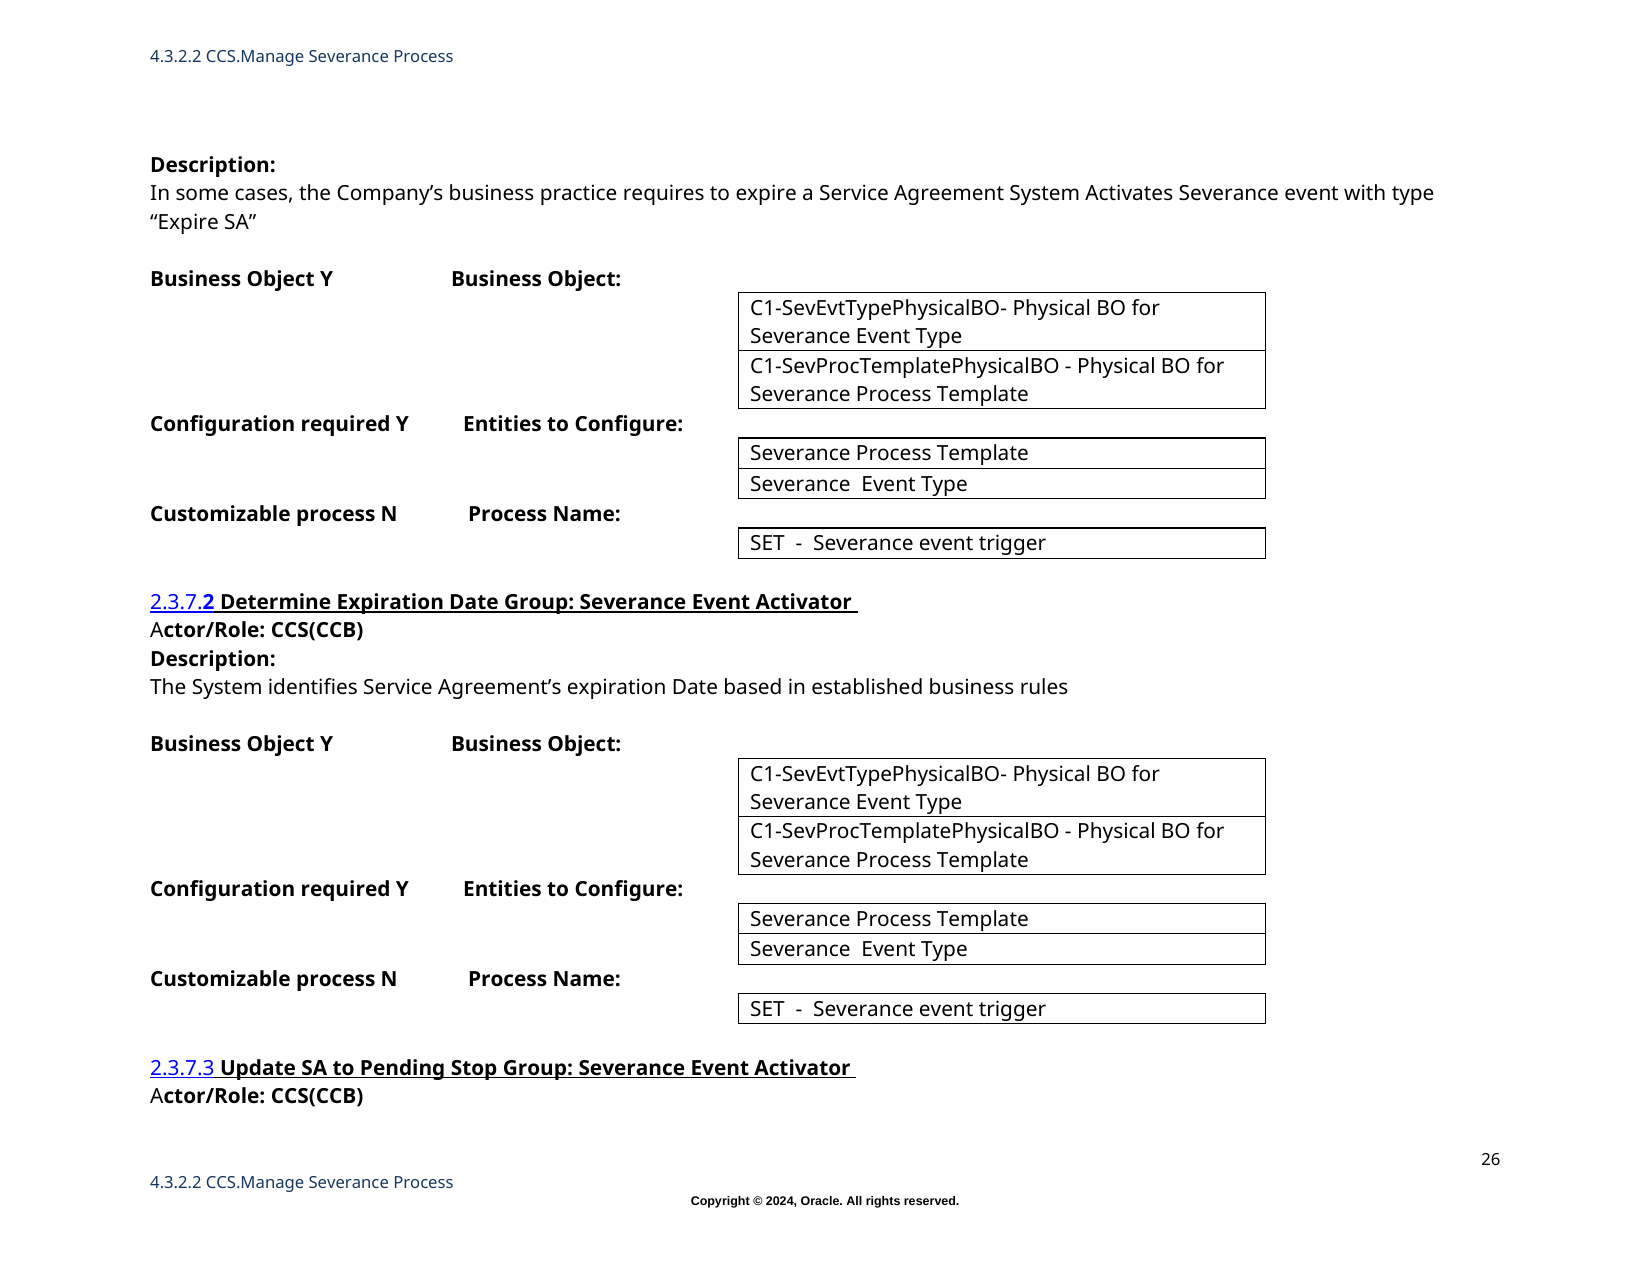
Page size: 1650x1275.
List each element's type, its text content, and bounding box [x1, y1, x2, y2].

table_header Severance Process Template [739, 904, 1265, 933]
table_cell C1-SevProcTemplatePhysicalBO - Physical BO for Severance Process Template [739, 351, 1265, 408]
text Business Object Y Business Object: [150, 729, 1500, 758]
text Customizable process N Process Name: [150, 499, 1500, 527]
table_cell Severance Event Type [739, 934, 1265, 963]
text 2.3.7.3 Update SA to Pending Stop Group: Severance Event Activator [150, 1053, 1500, 1081]
table_cell Severance Event Type [739, 469, 1265, 498]
text Customizable process N Process Name: [150, 964, 1500, 993]
table_header C1-SevEvtTypePhysicalBO- Physical BO for Severance Event Type [739, 759, 1265, 816]
text Actor/Role: CCS(CCB) [150, 1081, 1500, 1109]
text Actor/Role: CCS(CCB) [150, 616, 1500, 644]
text Description: [150, 644, 1500, 672]
table_cell C1-SevProcTemplatePhysicalBO - Physical BO for Severance Process Template [739, 817, 1265, 873]
table_header Severance Process Template [739, 439, 1265, 468]
text Configuration required Y Entities to Configure: [150, 409, 1500, 437]
text Business Object Y Business Object: [150, 264, 1500, 292]
text Description: [150, 150, 1500, 178]
text In some cases, the Company’s business practice requires to expire a Service Agreement System Activates Severance event with type “Expire SA” [150, 178, 1500, 235]
text Configuration required Y Entities to Configure: [150, 874, 1500, 903]
text The System identifies Service Agreement’s expiration Date based in established business rules [150, 672, 1500, 701]
text 2.3.7.2 Determine Expiration Date Group: Severance Event Activator [150, 587, 1500, 616]
table_header SET - Severance event trigger [739, 529, 1265, 558]
table_header C1-SevEvtTypePhysicalBO- Physical BO for Severance Event Type [739, 293, 1265, 350]
table_header SET - Severance event trigger [739, 994, 1265, 1023]
